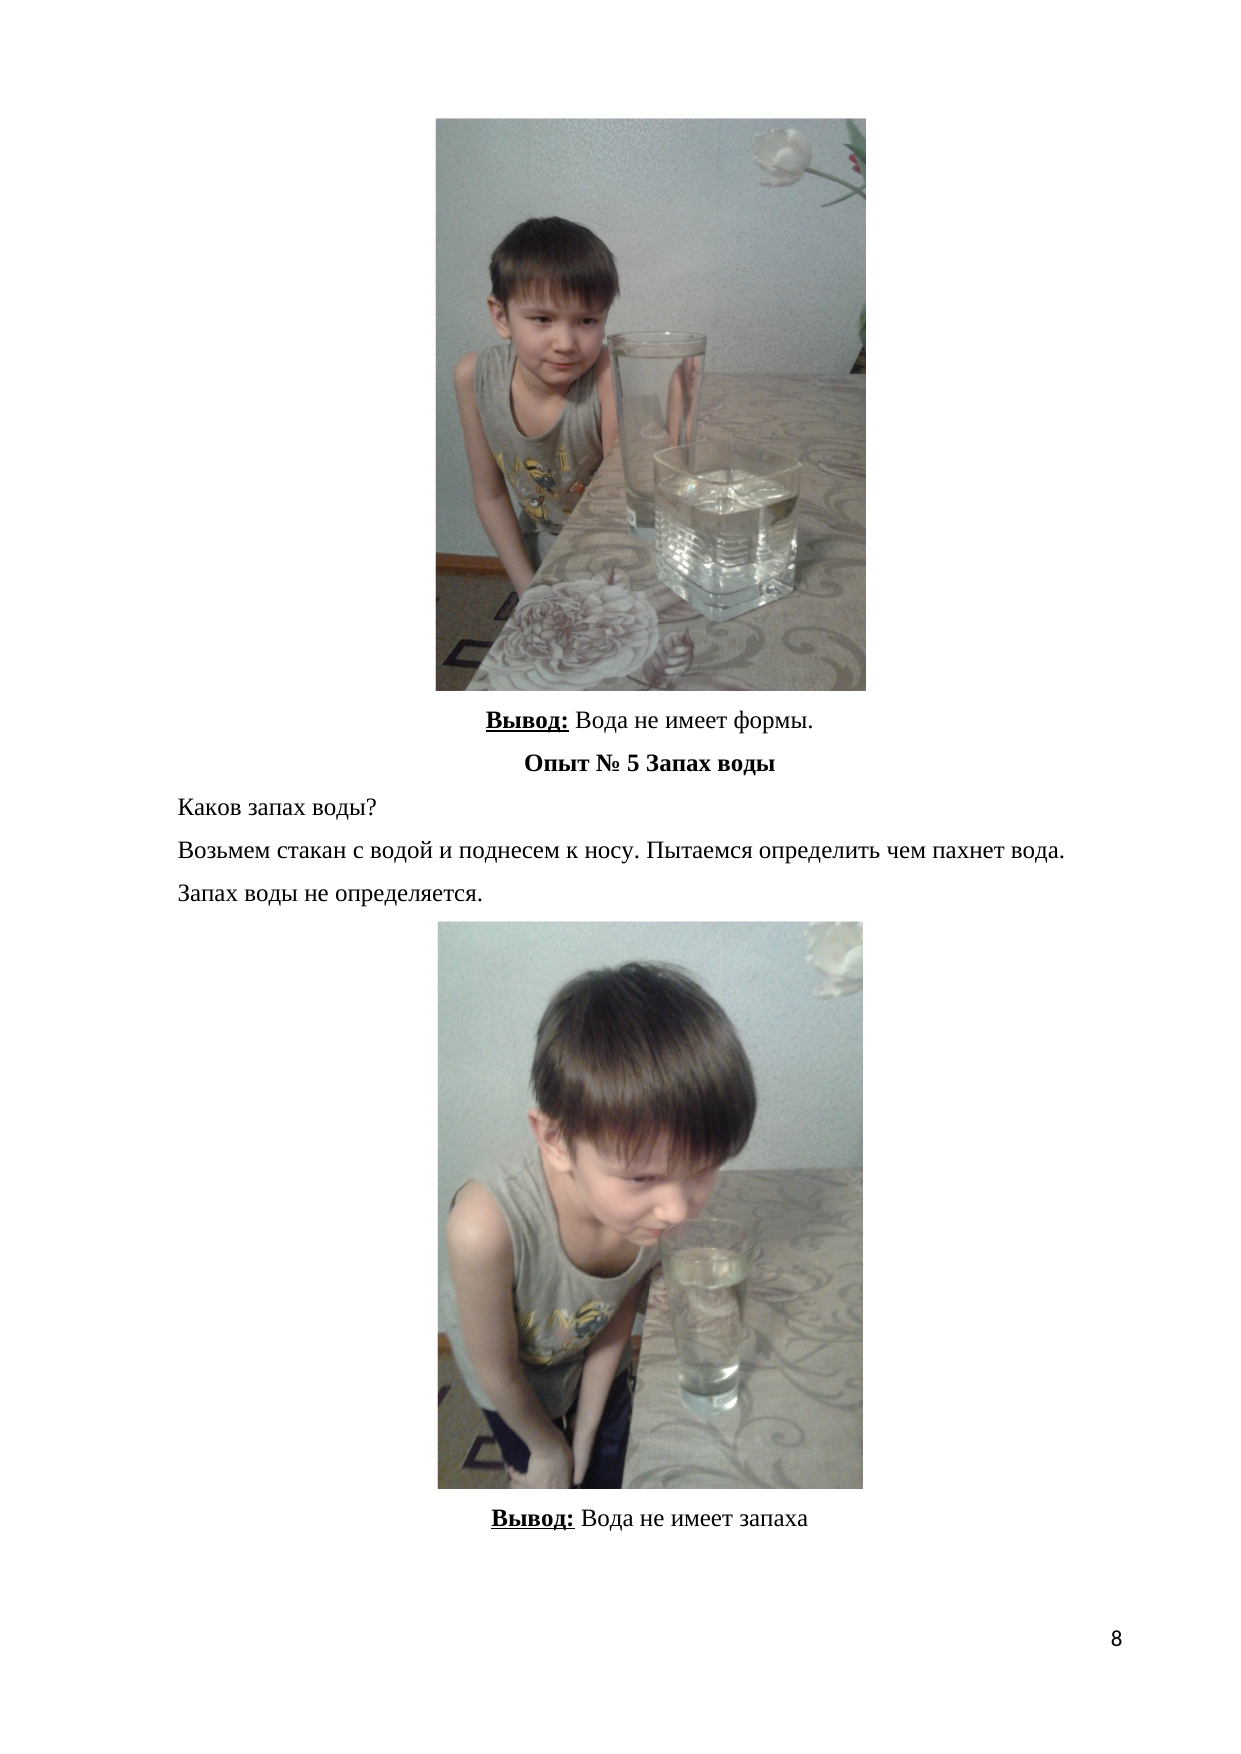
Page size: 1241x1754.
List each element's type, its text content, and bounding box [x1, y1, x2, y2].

text Опыт № 5 Запах воды [177, 748, 1122, 777]
picture [436, 119, 866, 690]
text Возьмем стакан с водой и поднесем к носу. Пытаемся определить чем пахнет вода. Запах воды не определяется. [177, 835, 1122, 907]
text Вывод: Вода не имеет формы. [177, 705, 1122, 734]
picture [438, 922, 863, 1488]
text Каков запах воды? [177, 792, 1122, 820]
text Вывод: Вода не имеет запаха [177, 1503, 1122, 1532]
